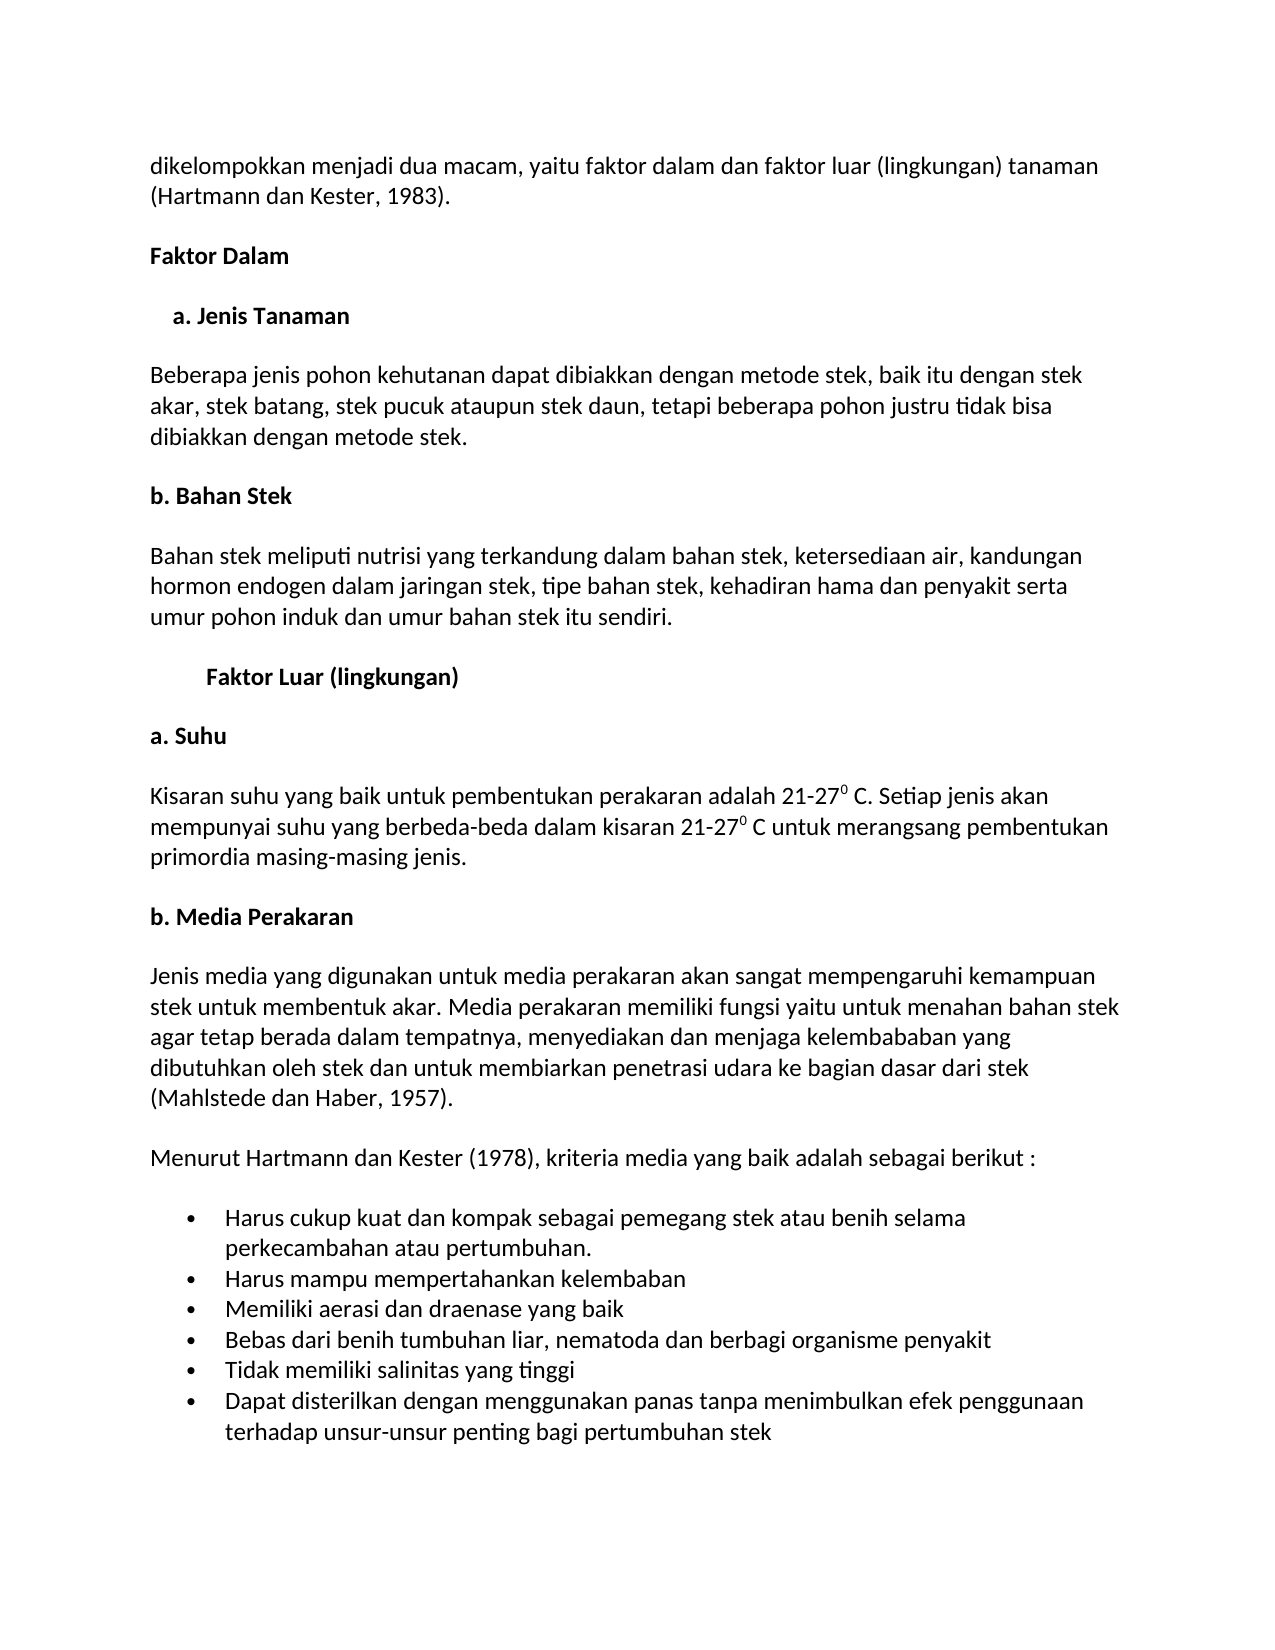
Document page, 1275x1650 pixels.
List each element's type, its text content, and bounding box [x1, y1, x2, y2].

text b. Bahan Stek [150, 480, 1125, 511]
list Tidak memiliki salinitas yang tinggi [187, 1354, 1125, 1385]
text a. Suhu [150, 720, 1125, 751]
text Kisaran suhu yang baik untuk pembentukan perakaran adalah 21-270 C. Setiap jenis akan mempunyai suhu yang berbeda-beda dalam kisaran 21-270 C untuk merangsang pembentukan primordia masing-masing jenis. [150, 780, 1125, 872]
list Harus cukup kuat dan kompak sebagai pemegang stek atau benih selama perkecambahan atau pertumbuhan. [187, 1202, 1125, 1263]
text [150, 150, 1125, 211]
text Bahan stek meliputi nutrisi yang terkandung dalam bahan stek, ketersediaan air, kandungan hormon endogen dalam jaringan stek, tipe bahan stek, kehadiran hama dan penyakit serta umur pohon induk dan umur bahan stek itu sendiri. [150, 540, 1125, 632]
text b. Media Perakaran [150, 901, 1125, 931]
list Memiliki aerasi dan draenase yang baik [187, 1293, 1125, 1324]
list Bebas dari benih tumbuhan liar, nematoda dan berbagi organisme penyakit [187, 1324, 1125, 1354]
text Faktor Luar (lingkungan) [150, 661, 1125, 691]
text a. Jenis Tanaman [150, 300, 1125, 330]
text Faktor Dalam [150, 240, 1125, 271]
text Beberapa jenis pohon kehutanan dapat dibiakkan dengan metode stek, baik itu dengan stek akar, stek batang, stek pucuk ataupun stek daun, tetapi beberapa pohon justru tidak bisa dibiakkan dengan metode stek. [150, 359, 1125, 451]
list Harus mampu mempertahankan kelembaban [187, 1263, 1125, 1293]
text Jenis media yang digunakan untuk media perakaran akan sangat mempengaruhi kemampuan stek untuk membentuk akar. Media perakaran memiliki fungsi yaitu untuk menahan bahan stek agar tetap berada dalam tempatnya, menyediakan dan menjaga kelembababan yang dibutuhkan oleh stek dan untuk membiarkan penetrasi udara ke bagian dasar dari stek (Mahlstede dan Haber, 1957). [150, 961, 1125, 1113]
list Dapat disterilkan dengan menggunakan panas tanpa menimbulkan efek penggunaan terhadap unsur-unsur penting bagi pertumbuhan stek [187, 1385, 1125, 1446]
text Menurut Hartmann dan Kester (1978), kriteria media yang baik adalah sebagai berikut : [150, 1142, 1125, 1173]
